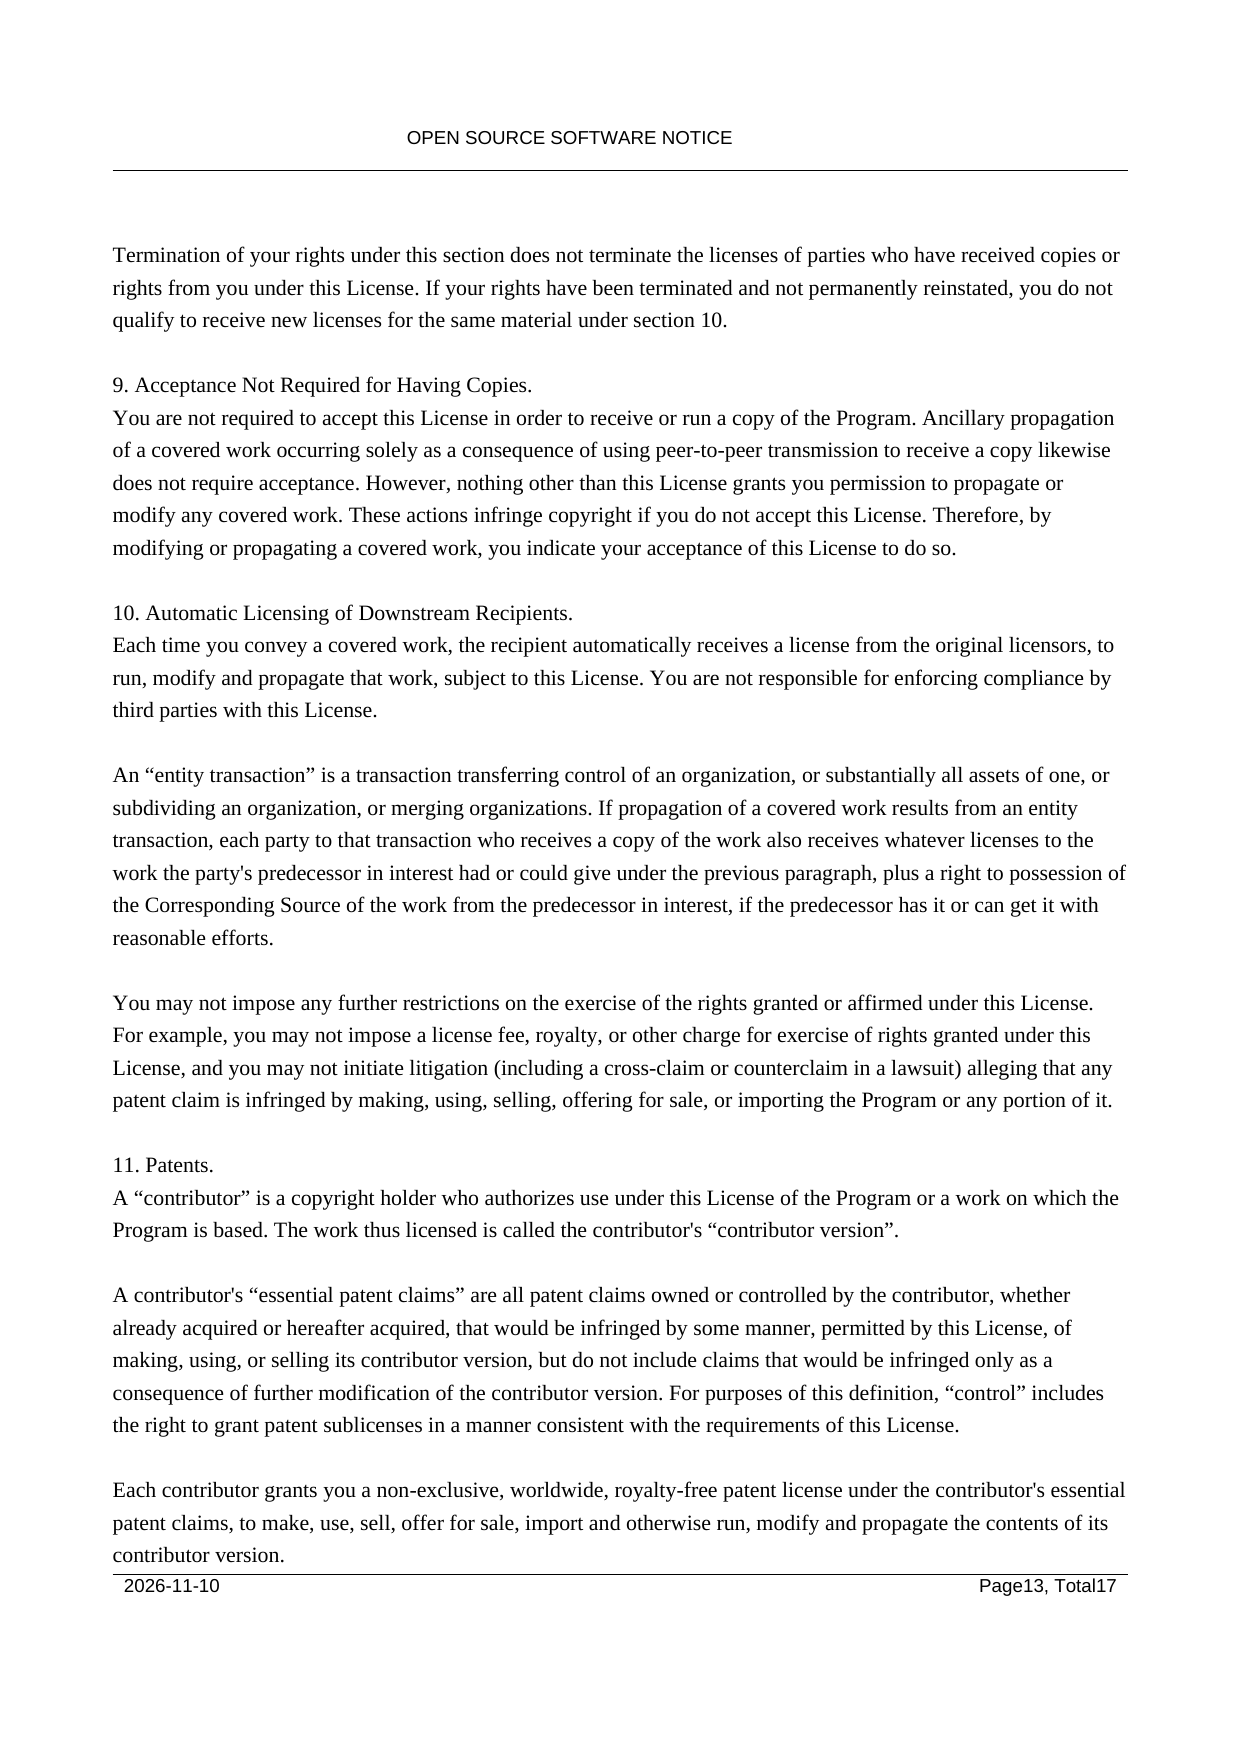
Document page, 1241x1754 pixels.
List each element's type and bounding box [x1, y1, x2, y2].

text [112, 206, 1128, 1571]
